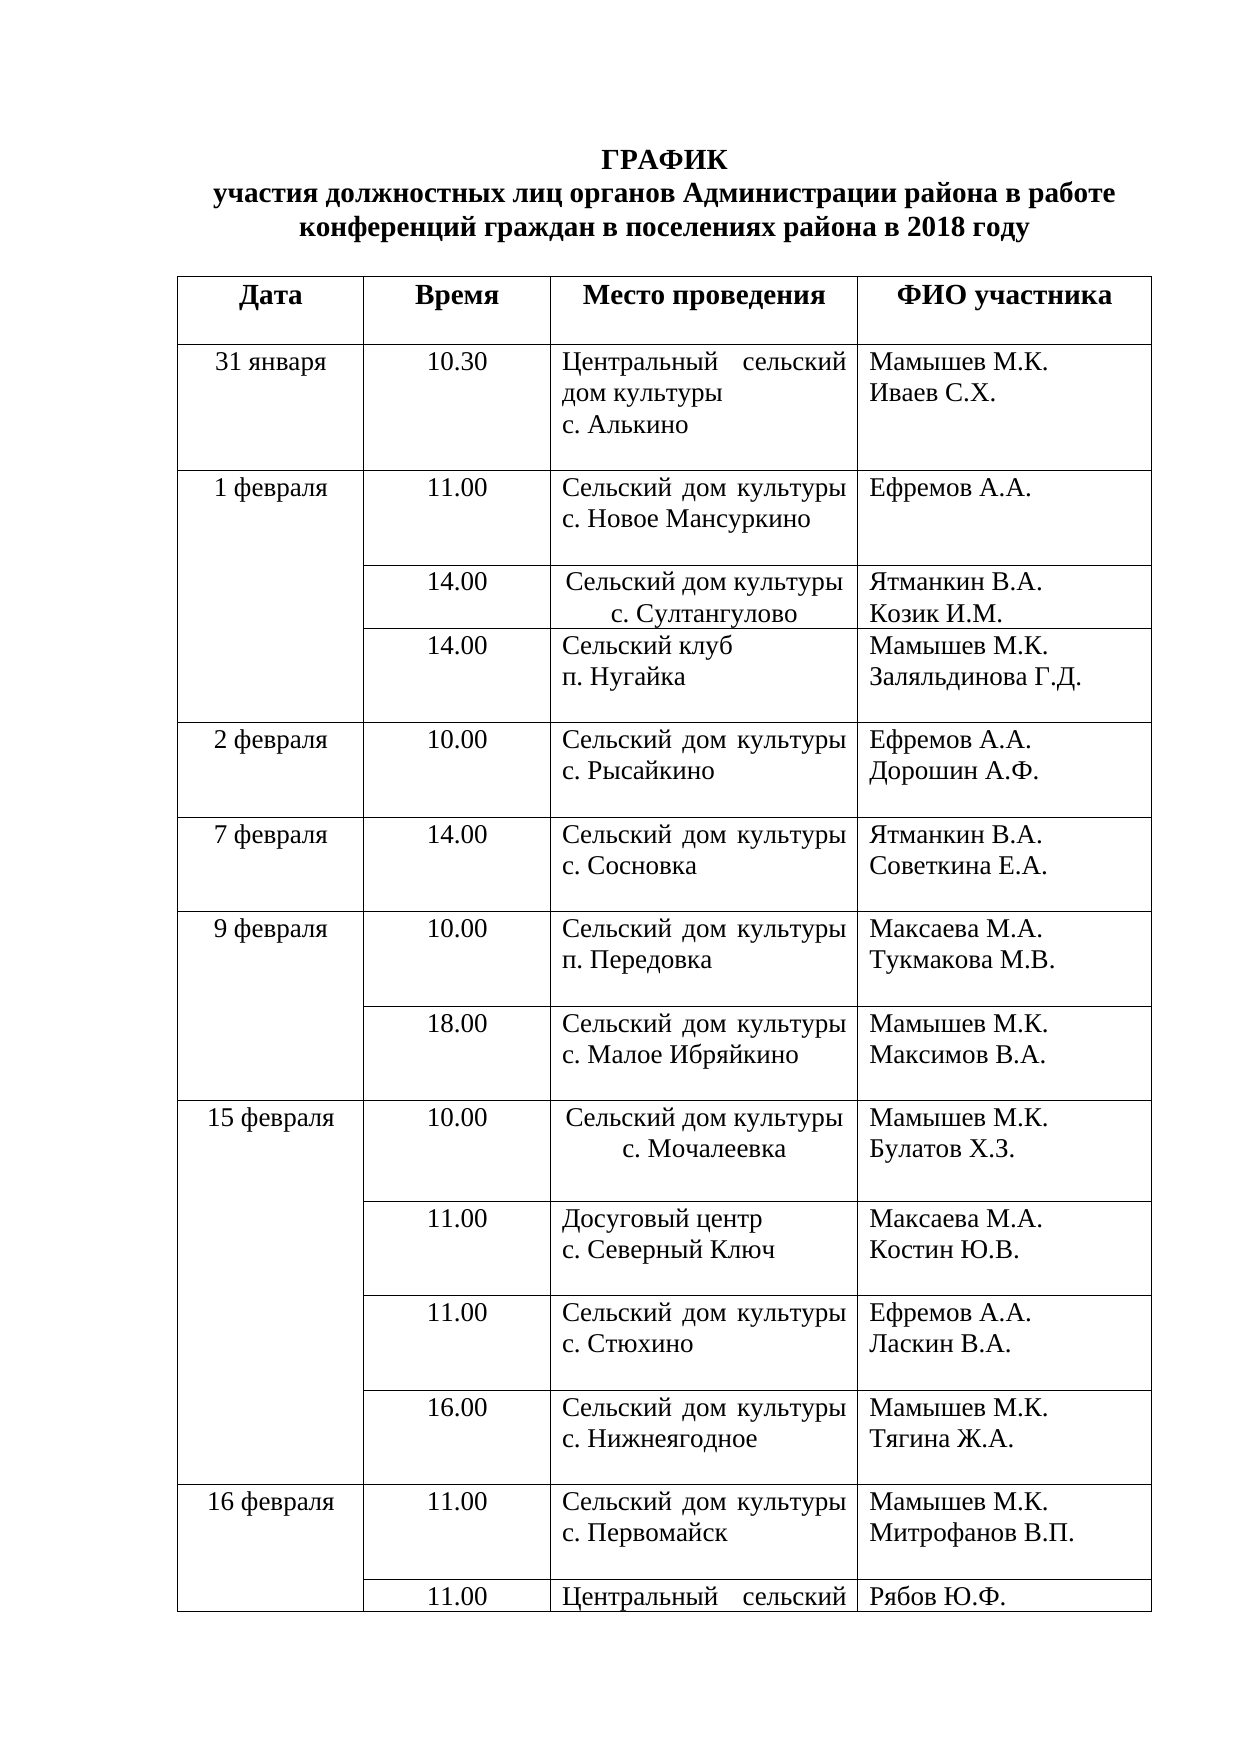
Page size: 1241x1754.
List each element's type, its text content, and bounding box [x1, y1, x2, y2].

table_header Место проведения [551, 277, 857, 344]
table_cell Сельский дом культуры с. Новое Мансуркино [551, 471, 857, 564]
table_cell Сельский дом культуры п. Передовка [551, 912, 857, 1006]
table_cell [551, 1580, 857, 1611]
table_cell 11.00 [364, 1485, 550, 1579]
table_cell Мамышев М.К. Булатов Х.З. [858, 1101, 1151, 1201]
table_cell 7 февраля [178, 818, 363, 911]
table_cell Сельский клуб п. Нугайка [551, 629, 857, 722]
table_cell Ефремов А.А. [858, 471, 1151, 564]
table_cell Мамышев М.К. Максимов В.А. [858, 1007, 1151, 1100]
table_cell Сельский дом культуры с. Сосновка [551, 818, 857, 911]
table_cell Сельский дом культуры с. Нижнеягодное [551, 1391, 857, 1484]
table_cell 2 февраля [178, 723, 363, 817]
table_cell 16.00 [364, 1391, 550, 1484]
table_cell Сельский дом культуры с. Первомайск [551, 1485, 857, 1579]
table_header ФИО участника [858, 277, 1151, 344]
table_cell 11.00 [364, 1202, 550, 1295]
table_cell 18.00 [364, 1007, 550, 1100]
table_cell 10.00 [364, 1101, 550, 1201]
table_cell 14.00 [364, 566, 550, 628]
table_cell Ефремов А.А. Дорошин А.Ф. [858, 723, 1151, 817]
table_cell Сельский дом культуры с. Рысайкино [551, 723, 857, 817]
table_cell Ятманкин В.А. Советкина Е.А. [858, 818, 1151, 911]
table_cell Максаева М.А. Костин Ю.В. [858, 1202, 1151, 1295]
table_cell Ятманкин В.А. Козик И.М. [858, 566, 1151, 628]
table_cell Мамышев М.К. Митрофанов В.П. [858, 1485, 1151, 1579]
table_cell Сельский дом культуры с. Султангулово [551, 566, 857, 628]
table_cell 11.00 [364, 1296, 550, 1390]
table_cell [858, 1580, 1151, 1611]
table_cell 1 февраля [178, 471, 363, 722]
table_cell 11.00 [364, 1580, 550, 1611]
table_cell Центральный сельский дом культуры с. Алькино [551, 345, 857, 470]
table_header Дата [178, 277, 363, 344]
table_cell Сельский дом культуры с. Мочалеевка [551, 1101, 857, 1201]
table_cell 10.00 [364, 912, 550, 1006]
table_cell 31 января [178, 345, 363, 470]
table_cell Ефремов А.А. Ласкин В.А. [858, 1296, 1151, 1390]
table_cell 15 февраля [178, 1101, 363, 1484]
table_cell 10.30 [364, 345, 550, 470]
table_cell 16 февраля [178, 1485, 363, 1611]
table_cell Сельский дом культуры с. Малое Ибряйкино [551, 1007, 857, 1100]
table_cell 14.00 [364, 818, 550, 911]
table_cell Максаева М.А. Тукмакова М.В. [858, 912, 1151, 1006]
table_cell Сельский дом культуры с. Стюхино [551, 1296, 857, 1390]
table_cell Мамышев М.К. Заляльдинова Г.Д. [858, 629, 1151, 722]
table_cell 9 февраля [178, 912, 363, 1100]
table_cell Мамышев М.К. Тягина Ж.А. [858, 1391, 1151, 1484]
table_cell 10.00 [364, 723, 550, 817]
text участия должностных лиц органов Администрации района в работе конференций граждан в поселениях района в 2018 году [177, 176, 1152, 243]
table_cell 14.00 [364, 629, 550, 722]
table_cell Досуговый центр с. Северный Ключ [551, 1202, 857, 1295]
table_cell 11.00 [364, 471, 550, 564]
table_header Время [364, 277, 550, 344]
table_cell Мамышев М.К. Иваев С.Х. [858, 345, 1151, 470]
text ГРАФИК [177, 142, 1152, 176]
